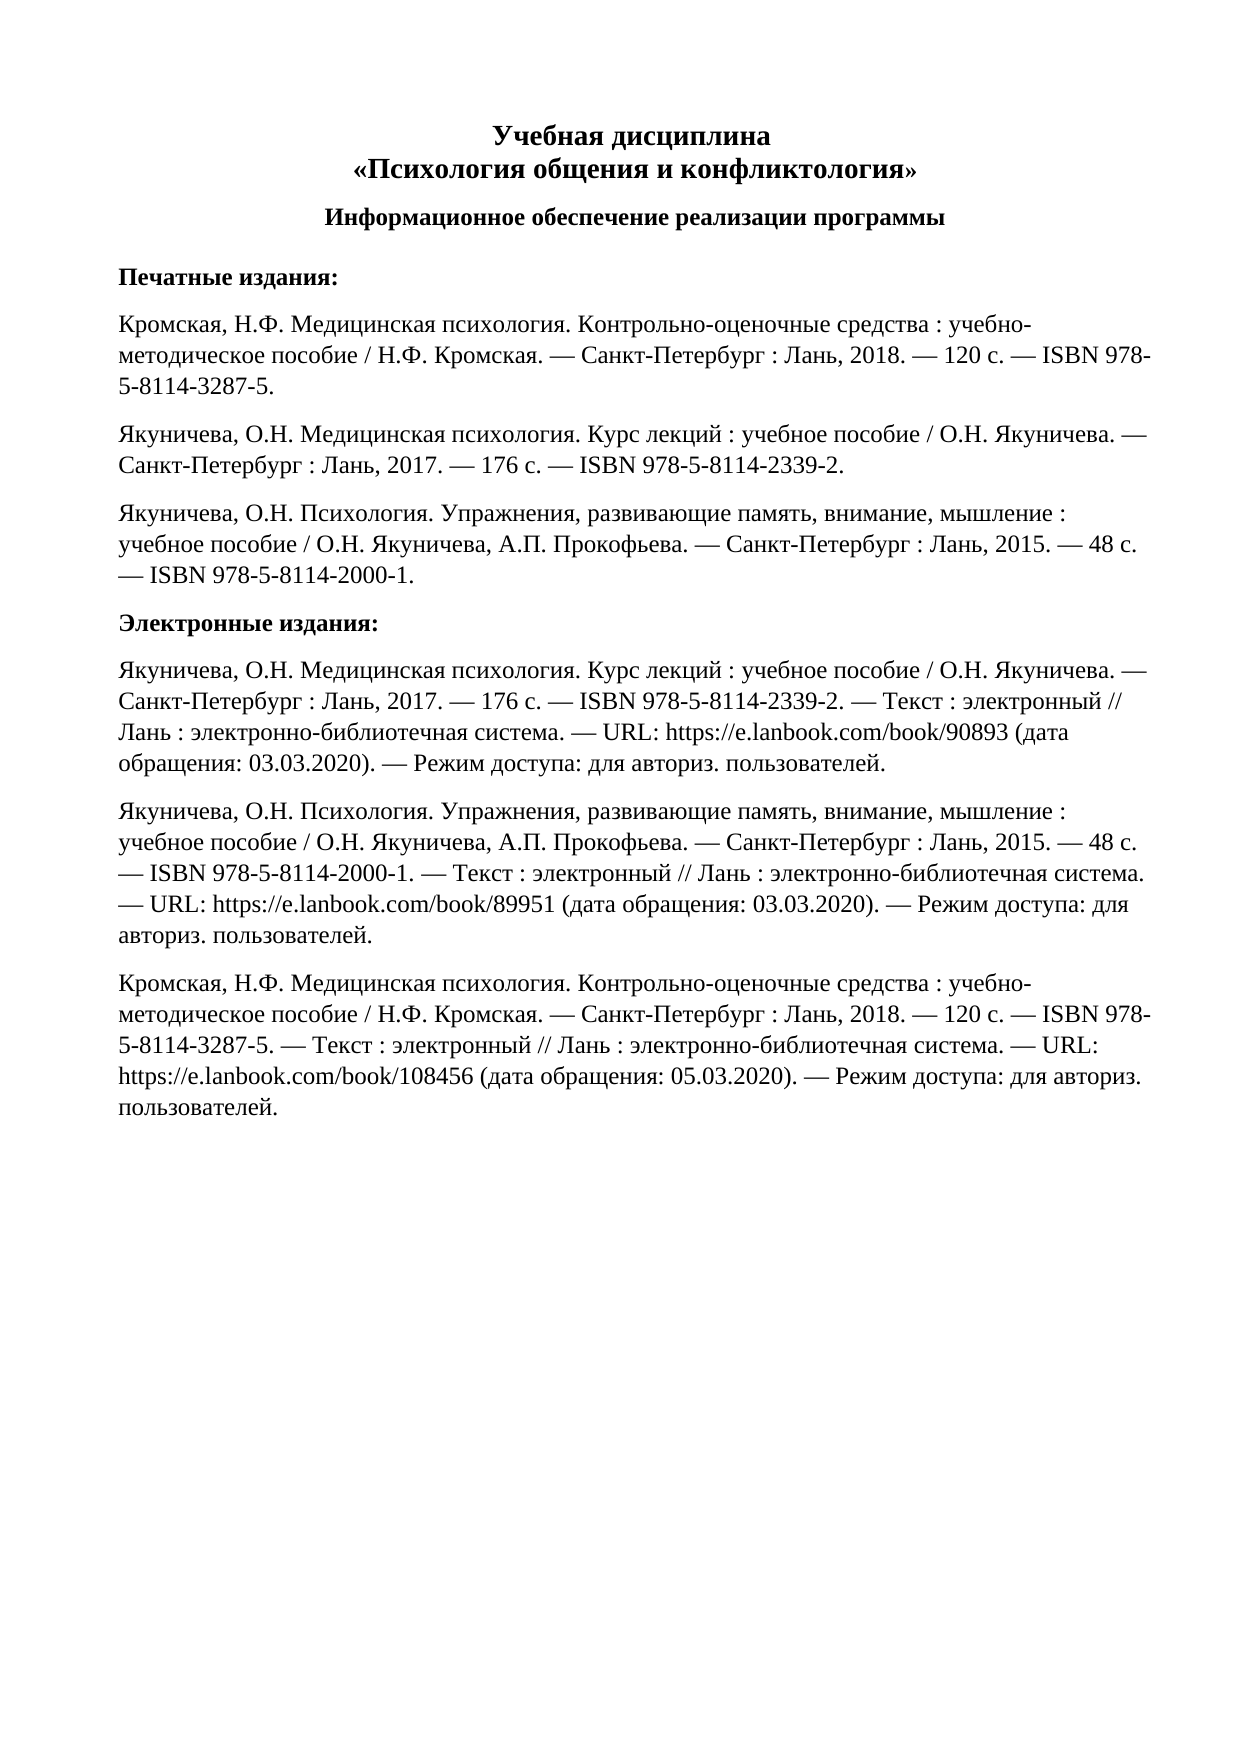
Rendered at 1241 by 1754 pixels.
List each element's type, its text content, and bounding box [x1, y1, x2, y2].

text Печатные издания: [118, 262, 1152, 290]
text Якуничева, О.Н. Медицинская психология. Курс лекций : учебное пособие / О.Н. Якуничева. — Санкт-Петербург : Лань, 2017. — 176 с. — ISBN 978-5-8114-2339-2. — Текст : электронный // Лань : электронно-библиотечная система. — URL: https://e.lanbook.com/book/90893 (дата обращения: 03.03.2020). — Режим доступа: для авториз. пользователей. [118, 655, 1152, 777]
text Учебная дисциплина «Психология общения и конфликтология» [118, 118, 1152, 185]
text Кромская, Н.Ф. Медицинская психология. Контрольно-оценочные средства : учебно-методическое пособие / Н.Ф. Кромская. — Санкт-Петербург : Лань, 2018. — 120 с. — ISBN 978-5-8114-3287-5. — Текст : электронный // Лань : электронно-библиотечная система. — URL: https://e.lanbook.com/book/108456 (дата обращения: 05.03.2020). — Режим доступа: для авториз. пользователей. [118, 968, 1152, 1121]
text Якуничева, О.Н. Медицинская психология. Курс лекций : учебное пособие / О.Н. Якуничева. — Санкт-Петербург : Лань, 2017. — 176 с. — ISBN 978-5-8114-2339-2. [118, 419, 1152, 479]
text Якуничева, О.Н. Психология. Упражнения, развивающие память, внимание, мышление : учебное пособие / О.Н. Якуничева, А.П. Прокофьева. — Санкт-Петербург : Лань, 2015. — 48 с. — ISBN 978-5-8114-2000-1. [118, 498, 1152, 589]
text Информационное обеспечение реализации программы [118, 202, 1152, 231]
text Якуничева, О.Н. Психология. Упражнения, развивающие память, внимание, мышление : учебное пособие / О.Н. Якуничева, А.П. Прокофьева. — Санкт-Петербург : Лань, 2015. — 48 с. — ISBN 978-5-8114-2000-1. — Текст : электронный // Лань : электронно-библиотечная система. — URL: https://e.lanbook.com/book/89951 (дата обращения: 03.03.2020). — Режим доступа: для авториз. пользователей. [118, 796, 1152, 949]
text Кромская, Н.Ф. Медицинская психология. Контрольно-оценочные средства : учебно-методическое пособие / Н.Ф. Кромская. — Санкт-Петербург : Лань, 2018. — 120 с. — ISBN 978-5-8114-3287-5. [118, 309, 1152, 400]
text Электронные издания: [118, 608, 1152, 636]
